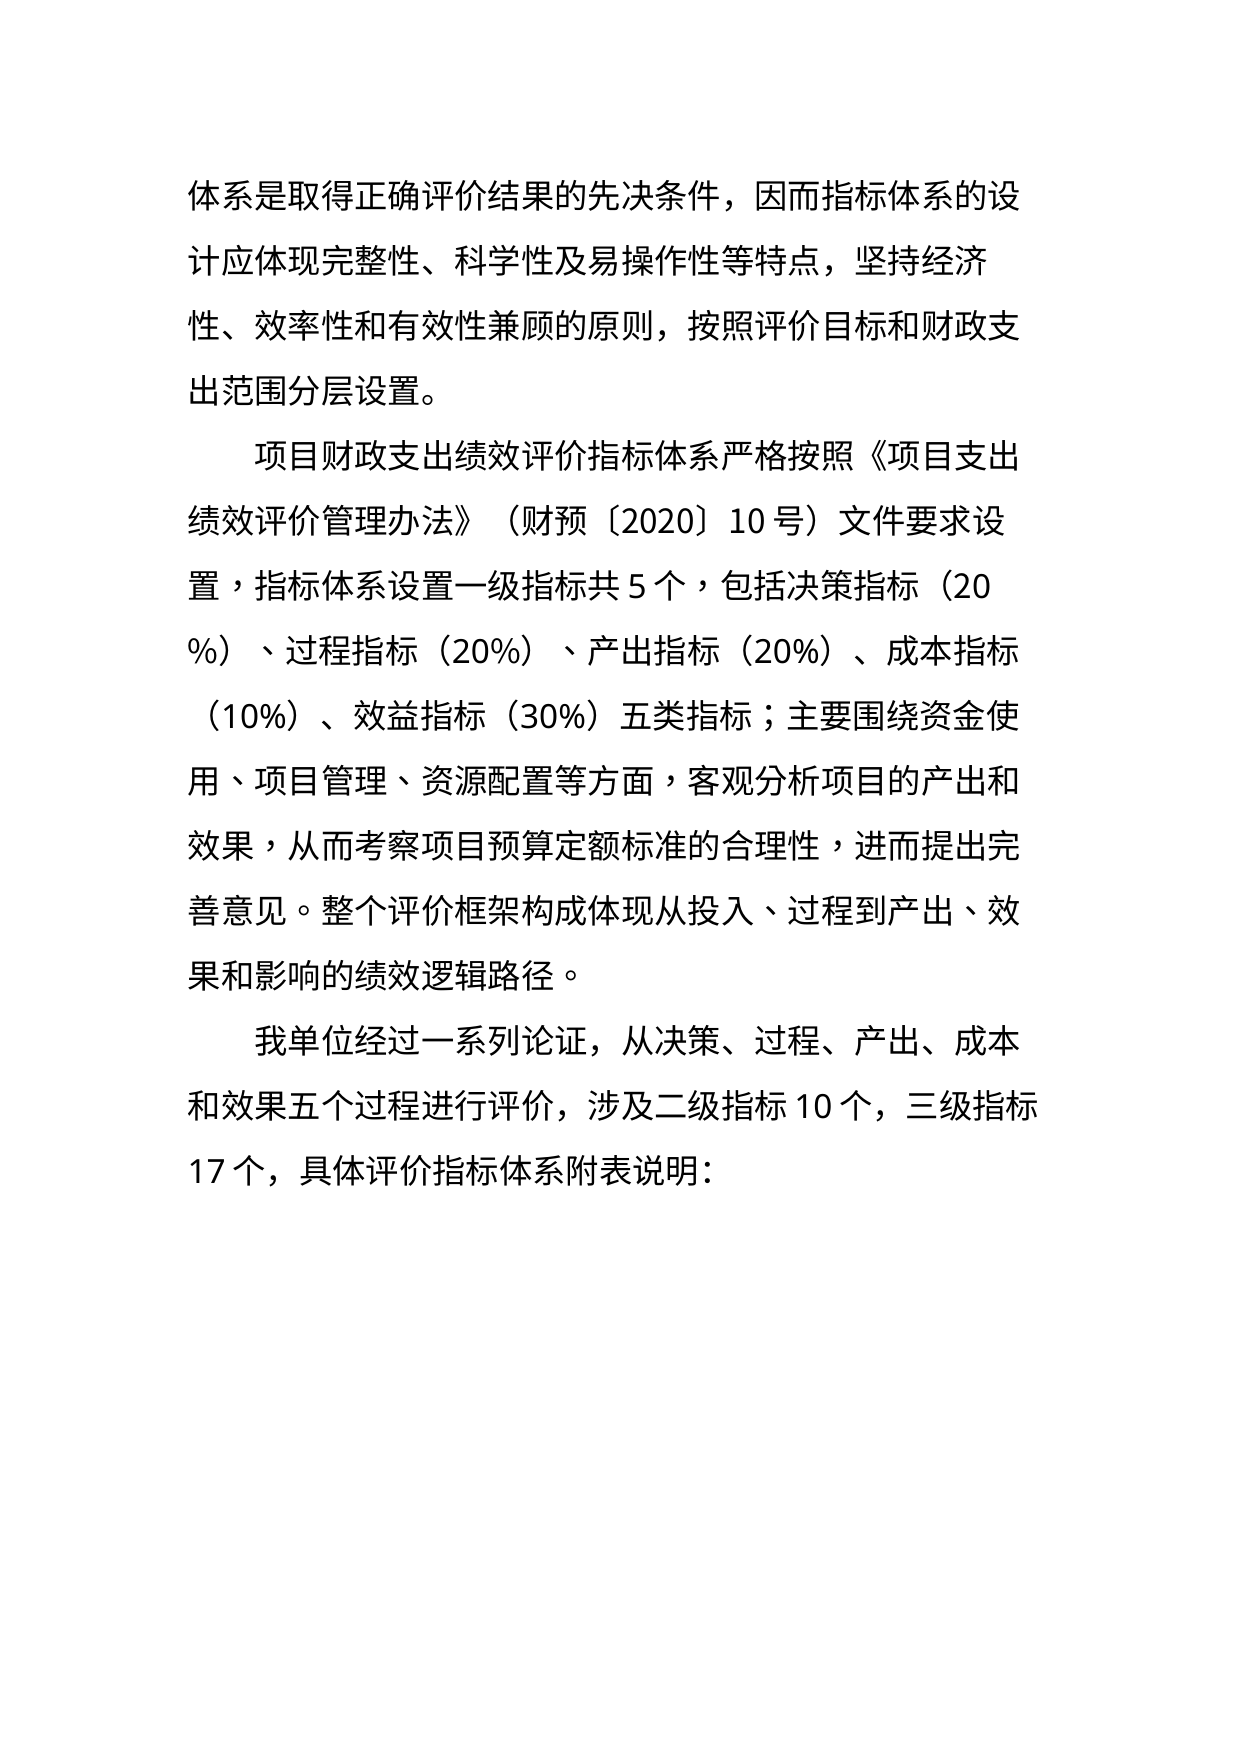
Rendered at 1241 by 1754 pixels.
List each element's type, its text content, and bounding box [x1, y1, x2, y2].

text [187, 162, 1053, 422]
text 我单位经过一系列论证，从决策、过程、产出、成本和效果五个过程进行评价，涉及二级指标10个，三级指标17个，具体评价指标体系附表说明： [187, 1007, 1053, 1202]
text 项目财政支出绩效评价指标体系严格按照《项目支出绩效评价管理办法》（财预〔2020〕10号）文件要求设置，指标体系设置一级指标共5个，包括决策指标（20%）、过程指标（20%）、产出指标（20%）、成本指标（10%）、效益指标（30%）五类指标；主要围绕资金使用、项目管理、资源配置等方面，客观分析项目的产出和效果，从而考察项目预算定额标准的合理性，进而提出完善意见。整个评价框架构成体现从投入、过程到产出、效果和影响的绩效逻辑路径。 [187, 422, 1053, 1007]
